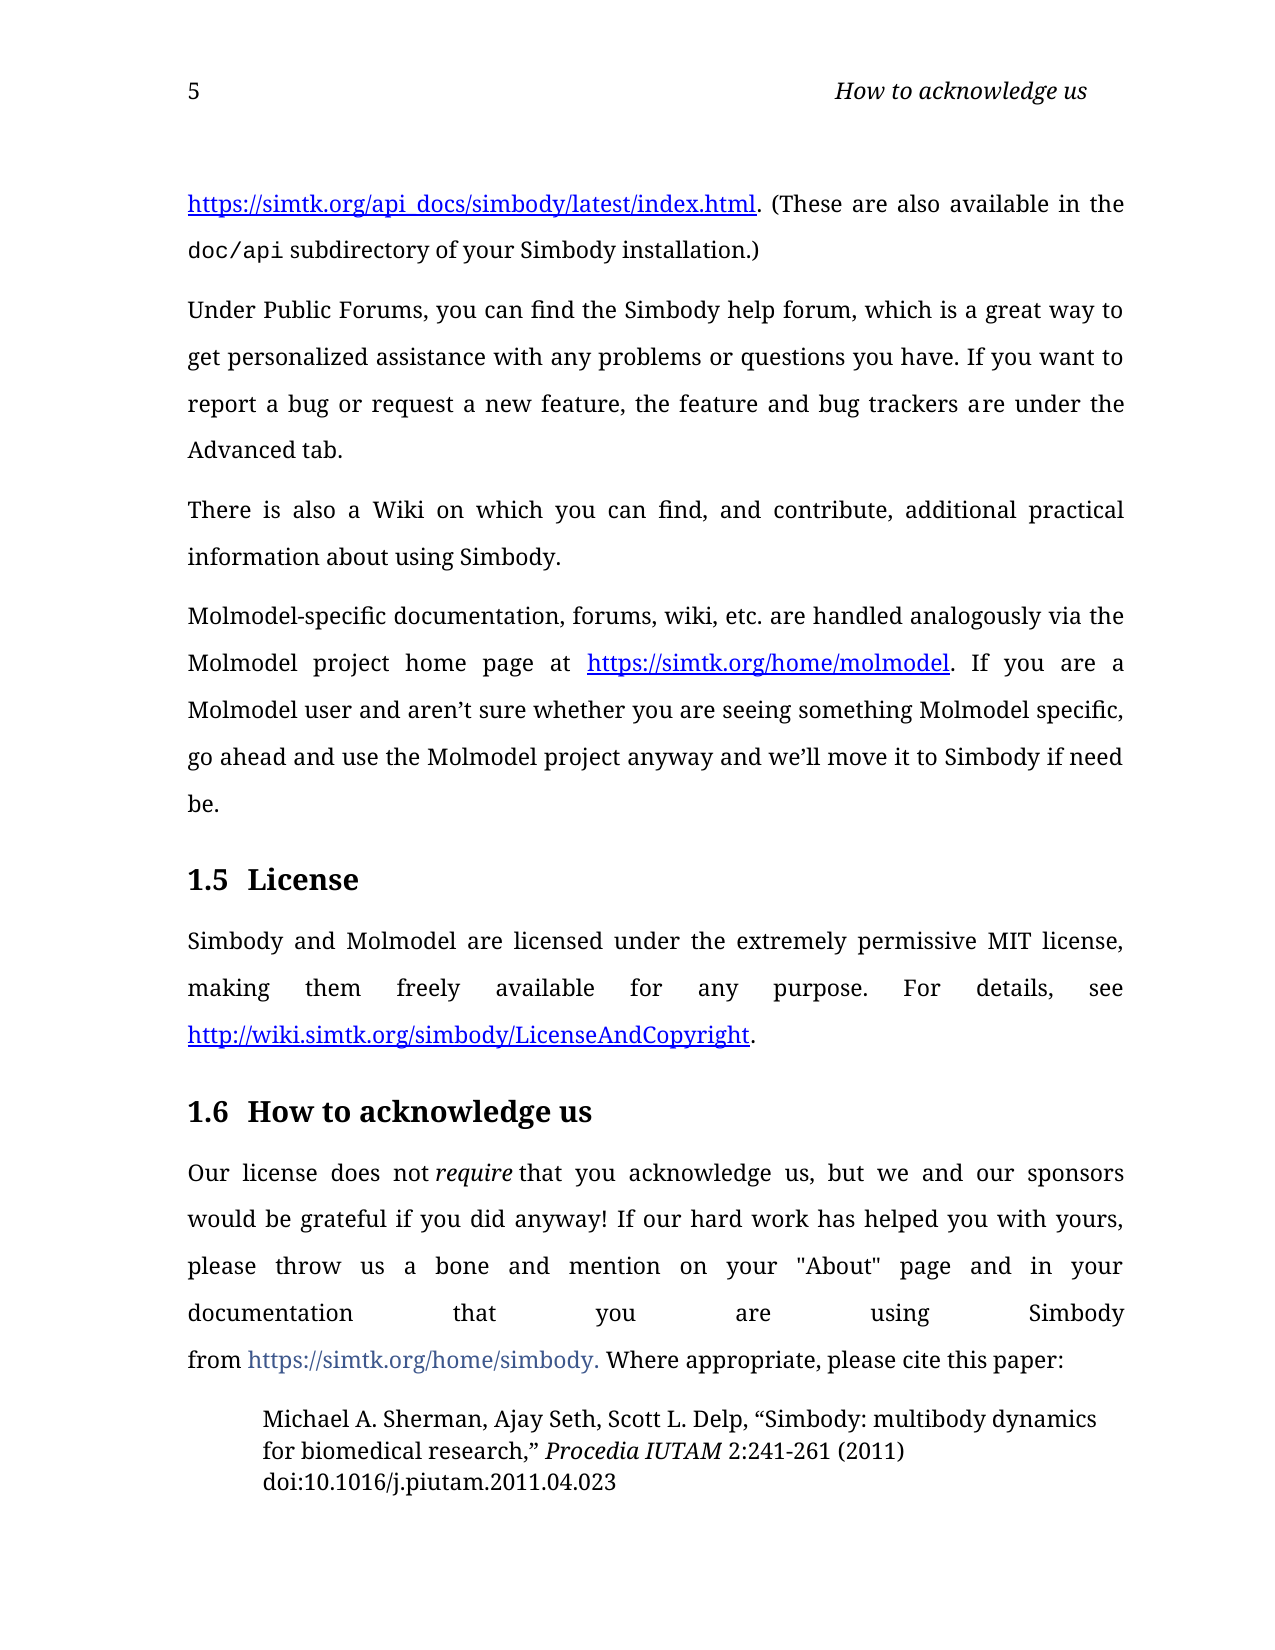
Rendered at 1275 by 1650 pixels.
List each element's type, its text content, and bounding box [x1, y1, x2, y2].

subtitle License [187, 859, 1125, 899]
text Under Public Forums, you can find the Simbody help forum, which is a great way to get personalized assistance with any problems or questions you have. If you want to report a bug or request a new feature, the feature and bug trackers are under the Advanced tab. [187, 294, 1125, 466]
text There is also a Wiki on which you can find, and contribute, additional practical information about using Simbody. [187, 494, 1125, 572]
text Simbody and Molmodel are licensed under the extremely permissive MIT license, making them freely available for any purpose. For details, see http://wiki.simtk.org/simbody/LicenseAndCopyright. [187, 925, 1125, 1050]
text Our license does not require that you acknowledge us, but we and our sponsors would be grateful if you did anyway! If our hard work has helped you with yours, please throw us a bone and mention on your "About" page and in your documentation that you are using Simbody from https://simtk.org/home/simbody. Where appropriate, please cite this paper: [187, 1157, 1125, 1375]
text Michael A. Sherman, Ajay Seth, Scott L. Delp, “Simbody: multibody dynamics for biomedical research,” Procedia IUTAM 2:241-261 (2011) doi:10.1016/j.piutam.2011.04.023 [262, 1403, 1125, 1497]
subtitle How to acknowledge us [187, 1091, 1125, 1131]
text Molmodel-specific documentation, forums, wiki, etc. are handled analogously via the Molmodel project home page at https://simtk.org/home/molmodel. If you are a Molmodel user and aren’t sure whether you are seeing something Molmodel specific, go ahead and use the Molmodel project anyway and we’ll move it to Simbody if need be. [187, 600, 1125, 819]
